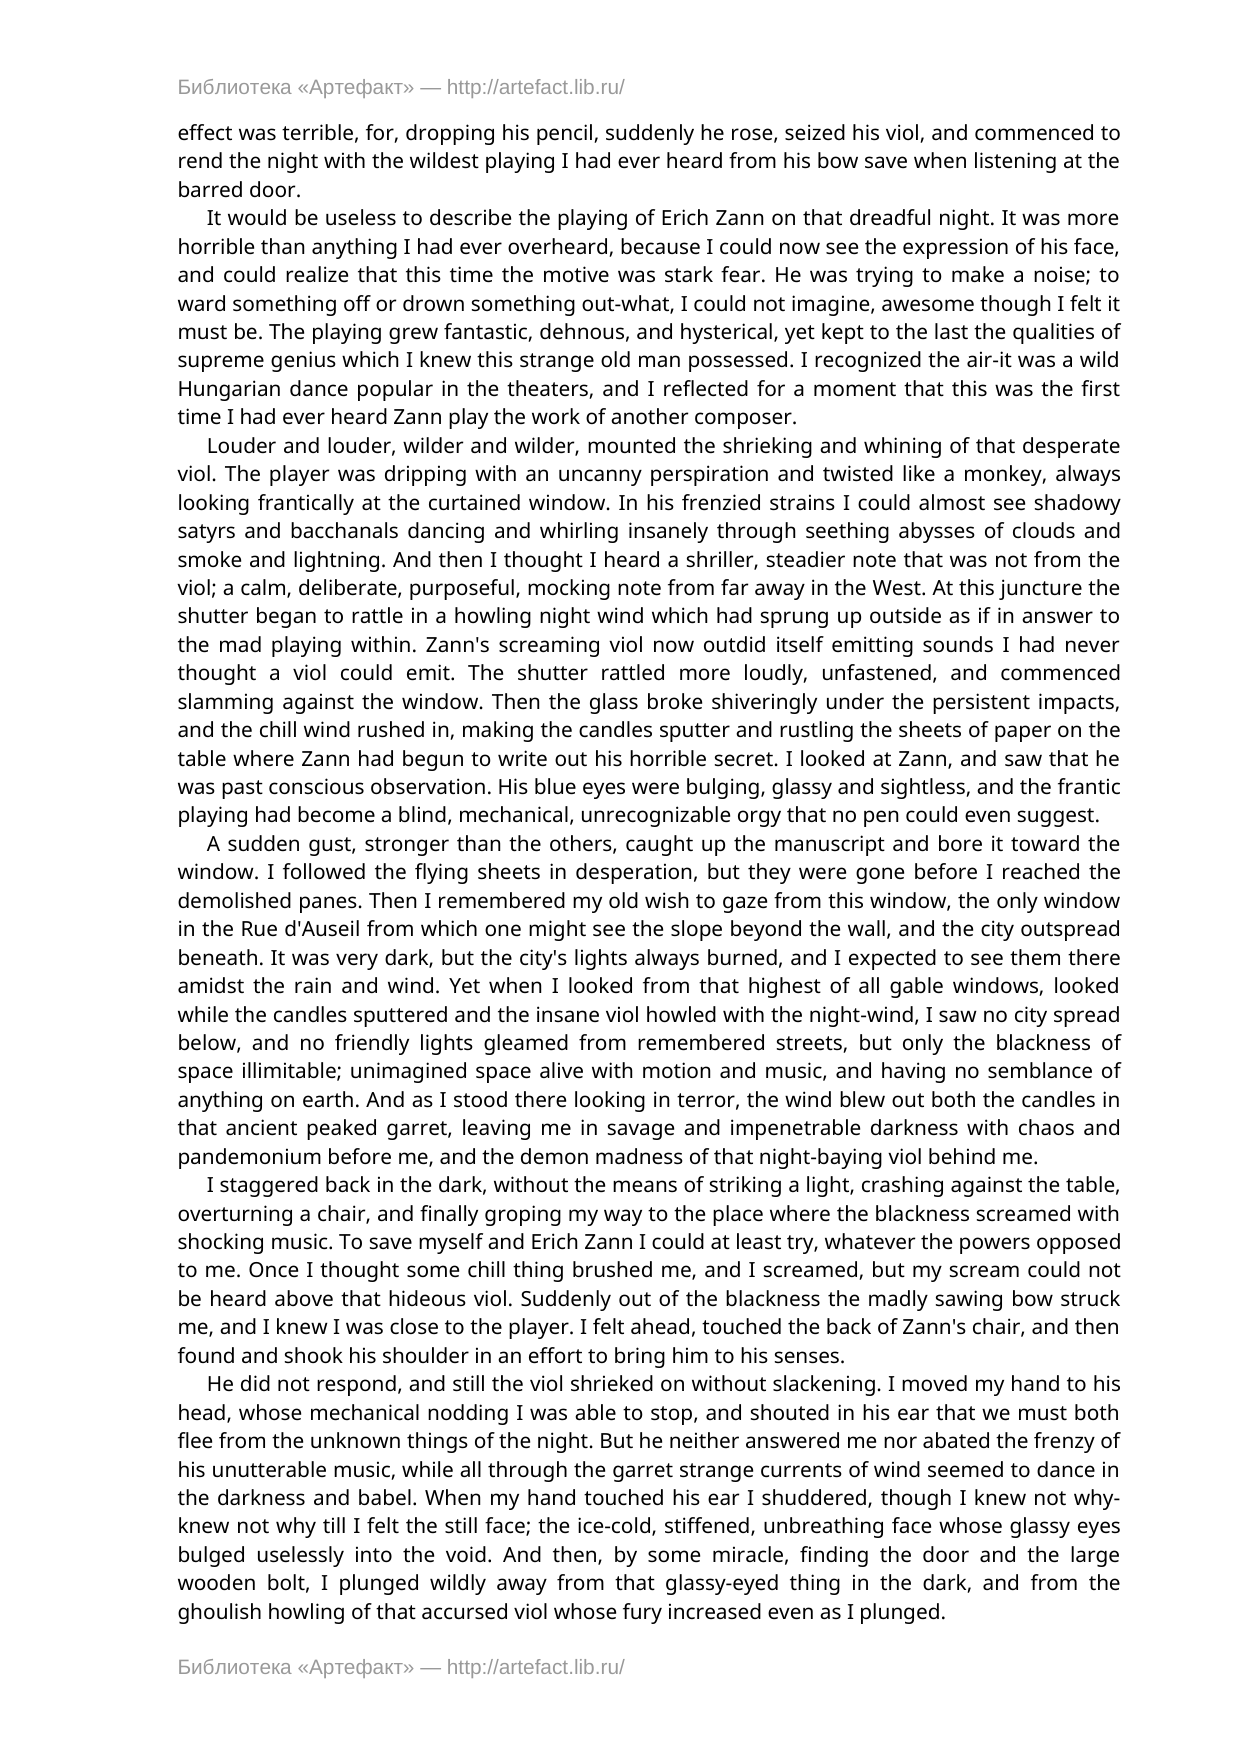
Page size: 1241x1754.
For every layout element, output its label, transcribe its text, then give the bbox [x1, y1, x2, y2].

text Louder and louder, wilder and wilder, mounted the shrieking and whining of that desperate viol. The player was dripping with an uncanny perspiration and twisted like a monkey, always looking frantically at the curtained window. In his frenzied strains I could almost see shadowy satyrs and bacchanals dancing and whirling insanely through seething abysses of clouds and smoke and lightning. And then I thought I heard a shriller, steadier note that was not from the viol; a calm, deliberate, purposeful, mocking note from far away in the West. At this juncture the shutter began to rattle in a howling night wind which had sprung up outside as if in answer to the mad playing within. Zann's screaming viol now outdid itself emitting sounds I had never thought a viol could emit. The shutter rattled more loudly, unfastened, and commenced slamming against the window. Then the glass broke shiveringly under the persistent impacts, and the chill wind rushed in, making the candles sputter and rustling the sheets of paper on the table where Zann had begun to write out his horrible secret. I looked at Zann, and saw that he was past conscious observation. His blue eyes were bulging, glassy and sightless, and the frantic playing had become a blind, mechanical, unrecognizable orgy that no pen could even suggest. [177, 431, 1122, 829]
text I staggered back in the dark, without the means of striking a light, crashing against the table, overturning a chair, and finally groping my way to the place where the blackness screamed with shocking music. To save myself and Erich Zann I could at least try, whatever the powers opposed to me. Once I thought some chill thing brushed me, and I screamed, but my scream could not be heard above that hideous viol. Suddenly out of the blackness the madly sawing bow struck me, and I knew I was close to the player. I felt ahead, touched the back of Zann's chair, and then found and shook his shoulder in an effort to bring him to his senses. [177, 1170, 1122, 1369]
text It would be useless to describe the playing of Erich Zann on that dreadful night. It was more horrible than anything I had ever overheard, because I could now see the expression of his face, and could realize that this time the motive was stark fear. He was trying to make a noise; to ward something off or drown something out-what, I could not imagine, awesome though I felt it must be. The playing grew fantastic, dehnous, and hysterical, yet kept to the last the qualities of supreme genius which I knew this strange old man possessed. I recognized the air-it was a wild Hungarian dance popular in the theaters, and I reflected for a moment that this was the first time I had ever heard Zann play the work of another composer. [177, 203, 1122, 431]
text A sudden gust, stronger than the others, caught up the manuscript and bore it toward the window. I followed the flying sheets in desperation, but they were gone before I reached the demolished panes. Then I remembered my old wish to gaze from this window, the only window in the Rue d'Auseil from which one might see the slope beyond the wall, and the city outspread beneath. It was very dark, but the city's lights always burned, and I expected to see them there amidst the rain and wind. Yet when I looked from that highest of all gable windows, looked while the candles sputtered and the insane viol howled with the night-wind, I saw no city spread below, and no friendly lights gleamed from remembered streets, but only the blackness of space illimitable; unimagined space alive with motion and music, and having no semblance of anything on earth. And as I stood there looking in terror, the wind blew out both the candles in that ancient peaked garret, leaving me in savage and impenetrable darkness with chaos and pandemonium before me, and the demon madness of that night-baying viol behind me. [177, 829, 1122, 1170]
text He did not respond, and still the viol shrieked on without slackening. I moved my hand to his head, whose mechanical nodding I was able to stop, and shouted in his ear that we must both flee from the unknown things of the night. But he neither answered me nor abated the frenzy of his unutterable music, while all through the garret strange currents of wind seemed to dance in the darkness and babel. When my hand touched his ear I shuddered, though I knew not why-knew not why till I felt the still face; the ice-cold, stiffened, unbreathing face whose glassy eyes bulged uselessly into the void. And then, by some miracle, finding the door and the large wooden bolt, I plunged wildly away from that glassy-eyed thing in the dark, and from the ghoulish howling of that accursed viol whose fury increased even as I plunged. [177, 1369, 1122, 1625]
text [177, 118, 1122, 203]
